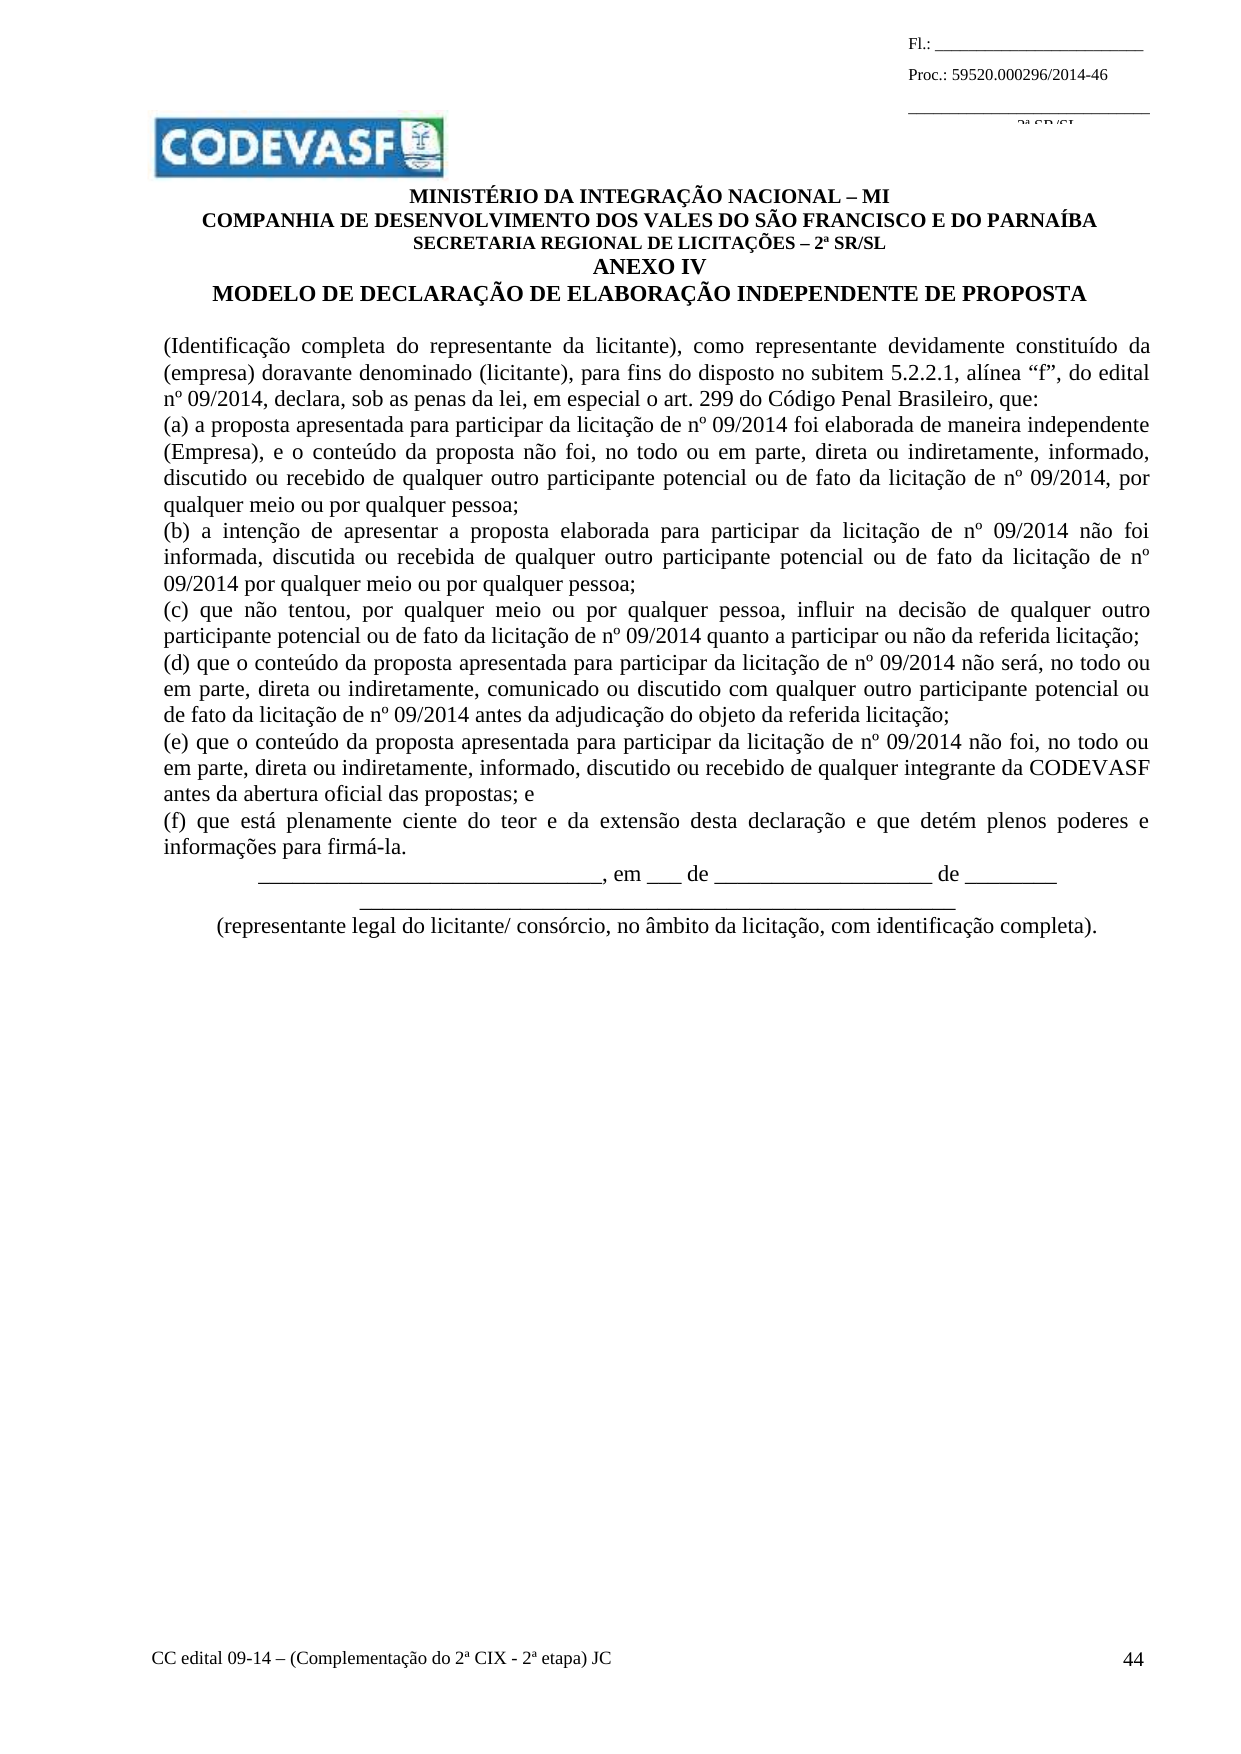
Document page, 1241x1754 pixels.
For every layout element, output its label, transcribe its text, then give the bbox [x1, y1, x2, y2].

text MODELO DE DECLARAÇÃO DE ELABORAÇÃO INDEPENDENTE DE PROPOSTA [148, 280, 1152, 306]
text (a) a proposta apresentada para participar da licitação de nº 09/2014 foi elaborada de maneira independente (Empresa), e o conteúdo da proposta não foi, no todo ou em parte, direta ou indiretamente, informado, discutido ou recebido de qualquer outro participante potencial ou de fato da licitação de nº 09/2014, por qualquer meio ou por qualquer pessoa; [163, 412, 1152, 517]
text ANEXO IV [148, 253, 1152, 280]
text (Identificação completa do representante da licitante), como representante devidamente constituído da (empresa) doravante denominado (licitante), para fins do disposto no subitem 5.2.2.1, alínea “f”, do edital nº 09/2014, declara, sob as penas da lei, em especial o art. 299 do Código Penal Brasileiro, que: [163, 332, 1152, 412]
picture [147, 110, 450, 184]
text ______________________________, em ___ de ___________________ de ________ ____________________________________________________ (representante legal do licitante/ consórcio, no âmbito da licitação, com identificação completa). [163, 859, 1152, 939]
text (f) que está plenamente ciente do teor e da extensão desta declaração e que detém plenos poderes e informações para firmá-la. [163, 807, 1152, 859]
text (c) que não tentou, por qualquer meio ou por qualquer pessoa, influir na decisão de qualquer outro participante potencial ou de fato da licitação de nº 09/2014 quanto a participar ou não da referida licitação; [163, 596, 1152, 649]
text (b) a intenção de apresentar a proposta elaborada para participar da licitação de nº 09/2014 não foi informada, discutida ou recebida de qualquer outro participante potencial ou de fato da licitação de nº 09/2014 por qualquer meio ou por qualquer pessoa; [163, 517, 1152, 596]
text (e) que o conteúdo da proposta apresentada para participar da licitação de nº 09/2014 não foi, no todo ou em parte, direta ou indiretamente, informado, discutido ou recebido de qualquer integrante da CODEVASF antes da abertura oficial das propostas; e [163, 728, 1152, 807]
text (d) que o conteúdo da proposta apresentada para participar da licitação de nº 09/2014 não será, no todo ou em parte, direta ou indiretamente, comunicado ou discutido com qualquer outro participante potencial ou de fato da licitação de nº 09/2014 antes da adjudicação do objeto da referida licitação; [163, 649, 1152, 728]
